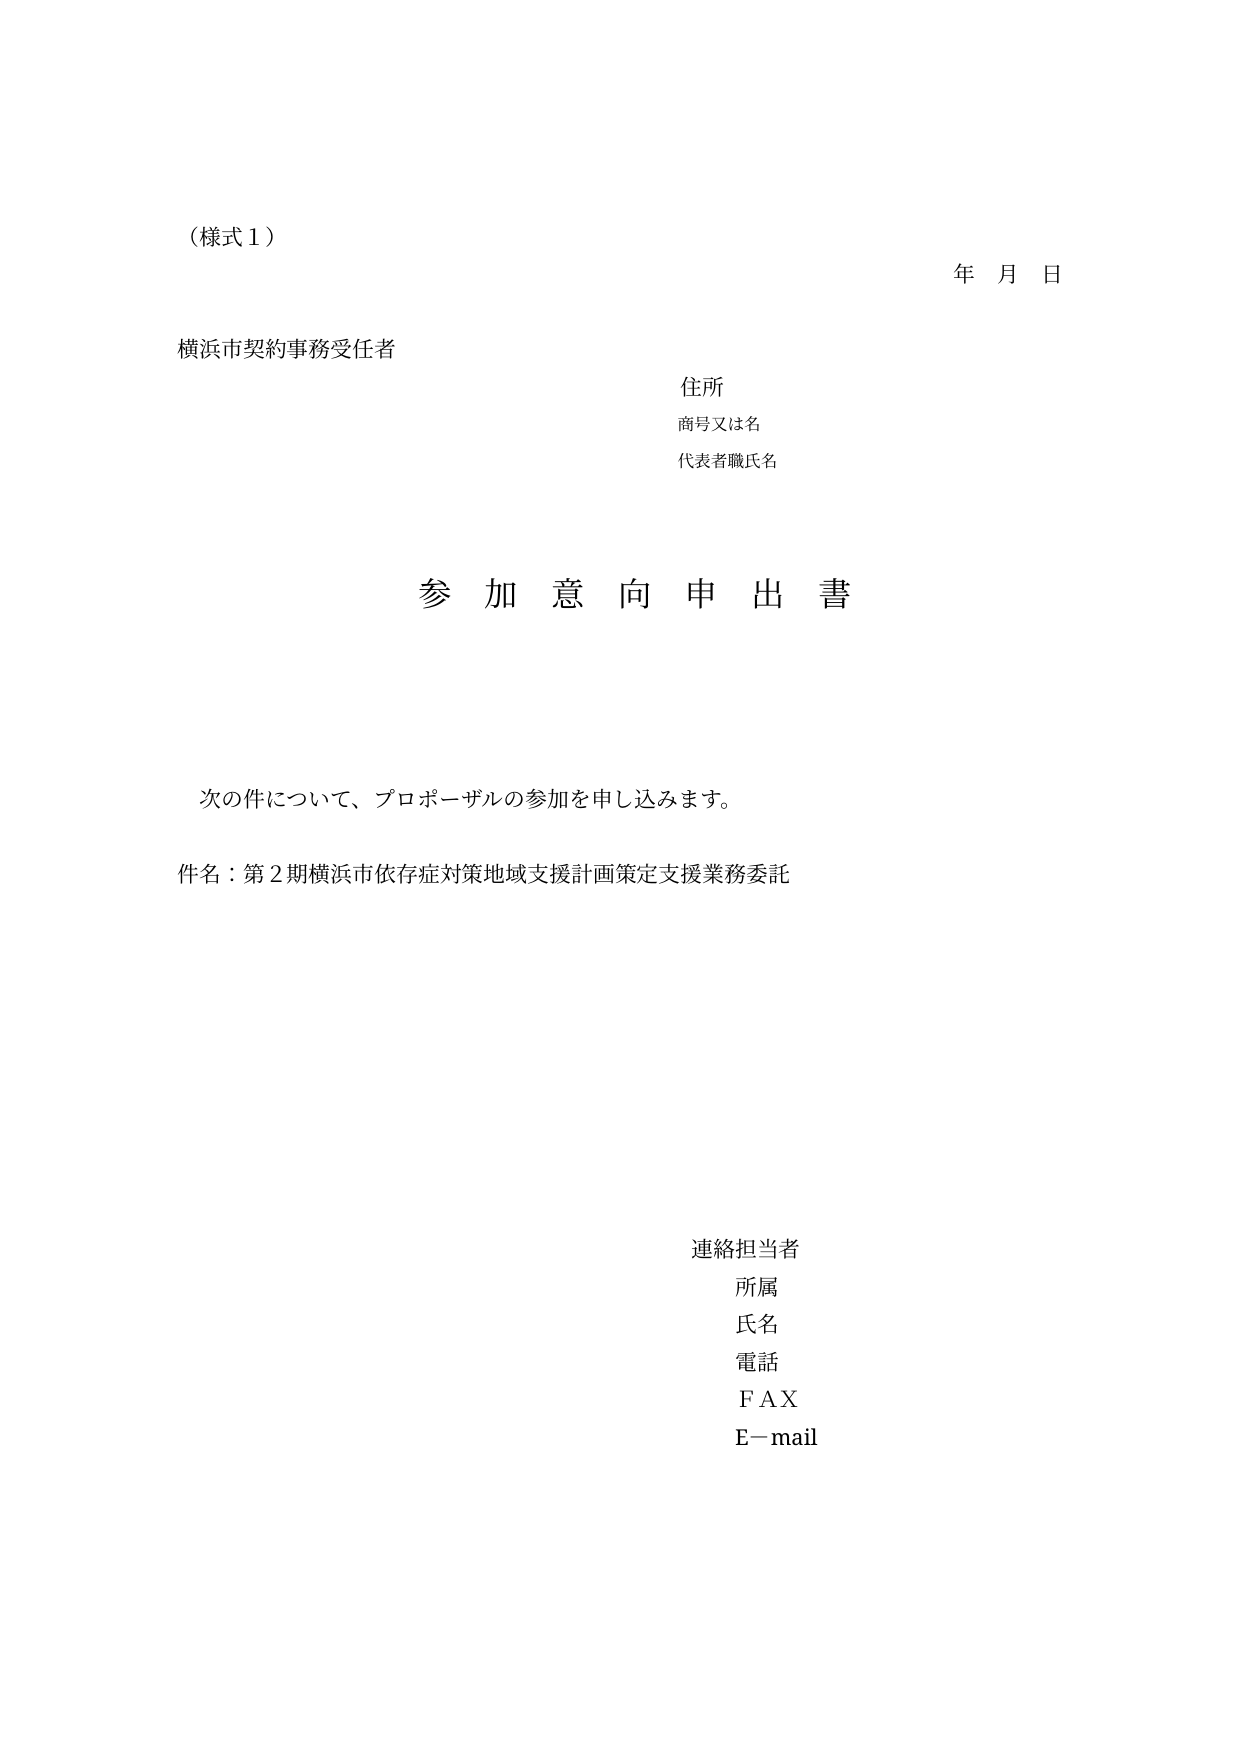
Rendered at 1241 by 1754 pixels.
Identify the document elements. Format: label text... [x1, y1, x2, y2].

text 件名：第２期横浜市依存症対策地域支援計画策定支援業務委託 [177, 854, 1063, 892]
text 連絡担当者 [177, 1229, 1063, 1267]
text 商号又は名 [177, 404, 1063, 442]
text 参 加 意 向 申 出 書 [177, 554, 1063, 629]
text E－mail [177, 1417, 1063, 1454]
text 氏名 [177, 1304, 1063, 1342]
text 代表者職氏名 [177, 442, 1063, 479]
text ＦＡＸ [177, 1379, 1063, 1417]
text 電話 [177, 1342, 1063, 1379]
text 次の件について、プロポーザルの参加を申し込みます。 [177, 779, 1063, 817]
text 住所 [177, 367, 1063, 404]
text （様式１） [177, 217, 1063, 254]
text 所属 [177, 1267, 1063, 1304]
text 年 月 日 [177, 254, 1063, 292]
text 横浜市契約事務受任者 [177, 329, 1063, 367]
